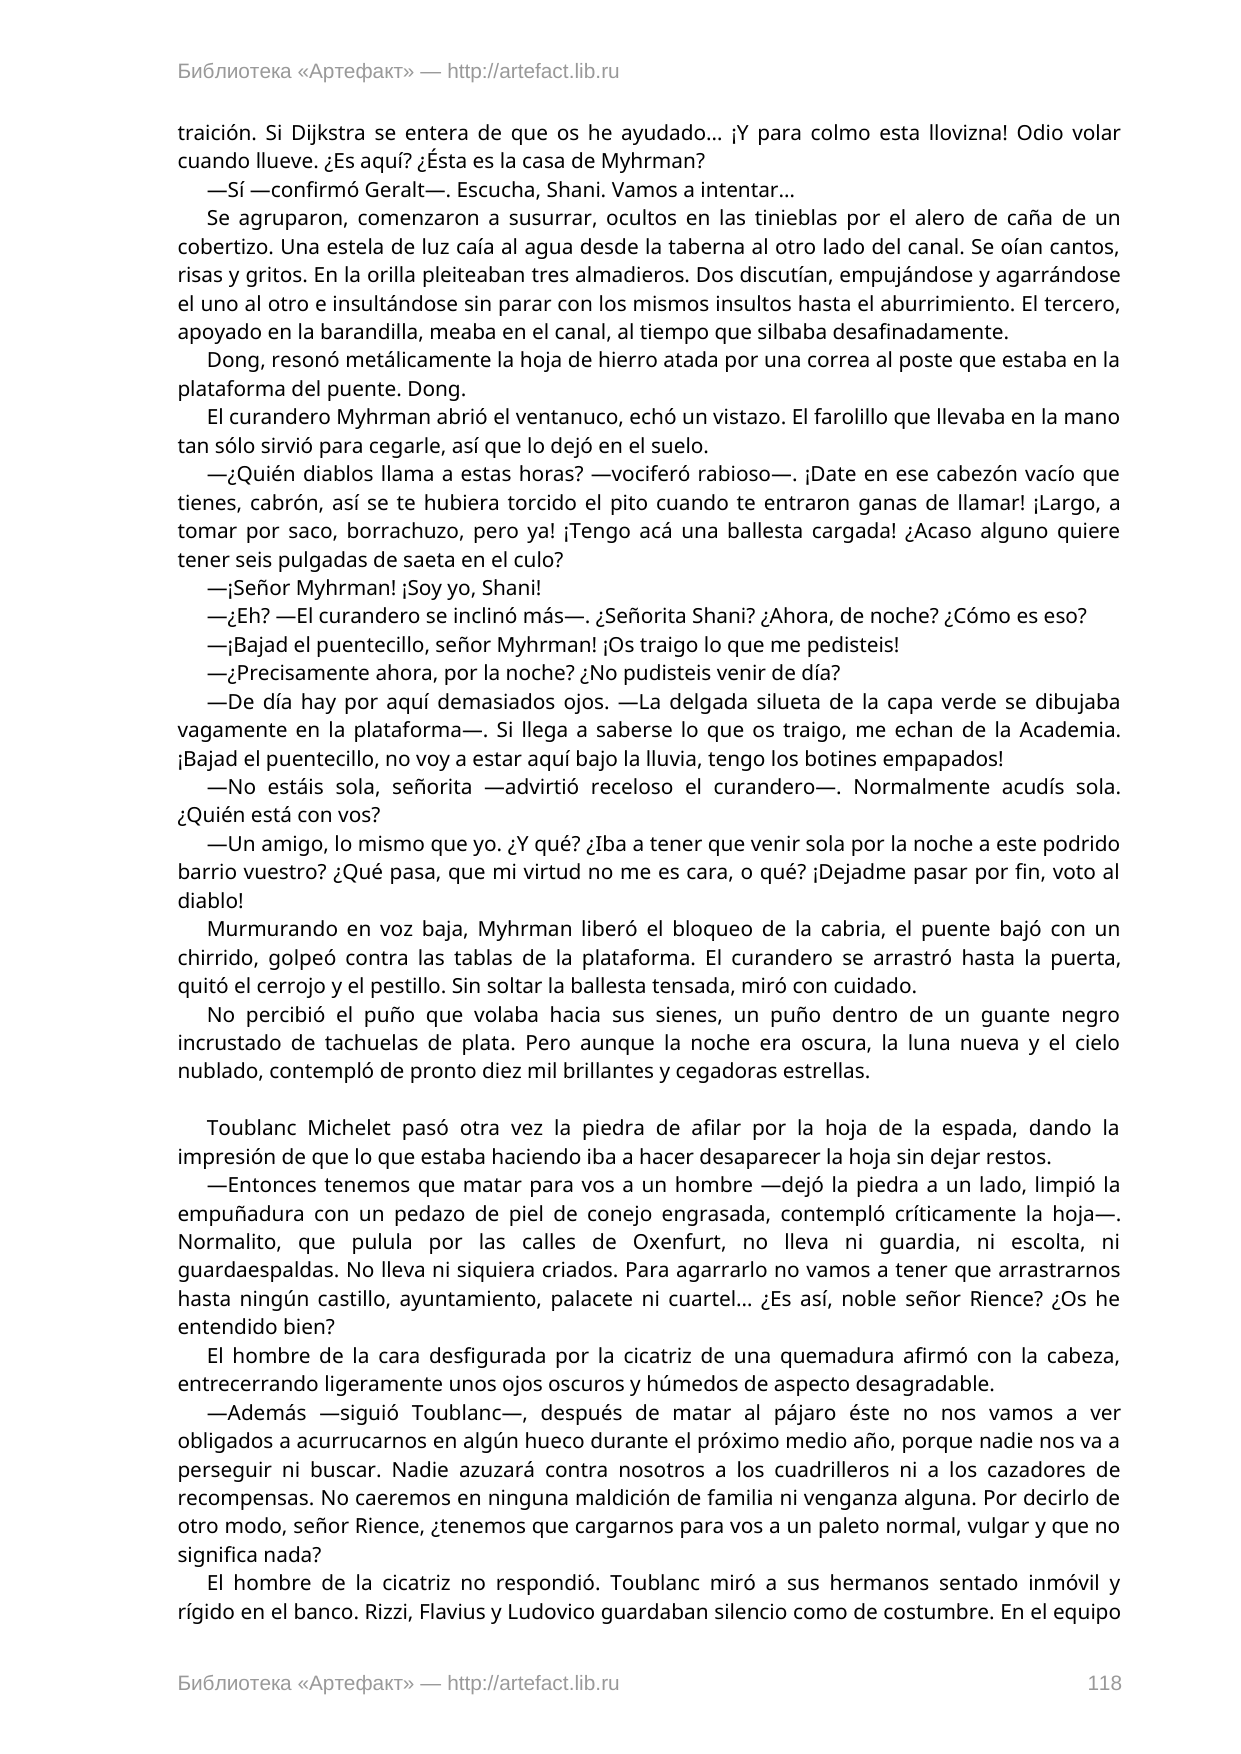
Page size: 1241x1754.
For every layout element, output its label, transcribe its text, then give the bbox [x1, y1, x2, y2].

text Dong, resonó metálicamente la hoja de hierro atada por una correa al poste que estaba en la plataforma del puente. Dong. [177, 346, 1122, 402]
text —Además —siguió Toublanc—, después de matar al pájaro éste no nos vamos a ver obligados a acurrucarnos en algún hueco durante el próximo medio año, porque nadie nos va a perseguir ni buscar. Nadie azuzará contra nosotros a los cuadrilleros ni a los cazadores de recompensas. No caeremos en ninguna maldición de familia ni venganza alguna. Por decirlo de otro modo, señor Rience, ¿tenemos que cargarnos para vos a un paleto normal, vulgar y que no significa nada? [177, 1398, 1122, 1568]
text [177, 1568, 1122, 1625]
text —¿Eh? —El curandero se inclinó más—. ¿Señorita Shani? ¿Ahora, de noche? ¿Cómo es eso? [177, 602, 1122, 630]
text Se agruparon, comenzaron a susurrar, ocultos en las tinieblas por el alero de caña de un cobertizo. Una estela de luz caía al agua desde la taberna al otro lado del canal. Se oían cantos, risas y gritos. En la orilla pleiteaban tres almadieros. Dos discutían, empujándose y agarrándose el uno al otro e insultándose sin parar con los mismos insultos hasta el aburrimiento. El tercero, apoyado en la barandilla, meaba en el canal, al tiempo que silbaba desafinadamente. [177, 203, 1122, 346]
text No percibió el puño que volaba hacia sus sienes, un puño dentro de un guante negro incrustado de tachuelas de plata. Pero aunque la noche era oscura, la luna nueva y el cielo nublado, contempló de pronto diez mil brillantes y cegadoras estrellas. [177, 1000, 1122, 1085]
text —No estáis sola, señorita —advirtió receloso el curandero—. Normalmente acudís sola. ¿Quién está con vos? [177, 772, 1122, 829]
text —Entonces tenemos que matar para vos a un hombre —dejó la piedra a un lado, limpió la empuñadura con un pedazo de piel de conejo engrasada, contempló críticamente la hoja—. Normalito, que pulula por las calles de Oxenfurt, no lleva ni guardia, ni escolta, ni guardaespaldas. No lleva ni siquiera criados. Para agarrarlo no vamos a tener que arrastrarnos hasta ningún castillo, ayuntamiento, palacete ni cuartel… ¿Es así, noble señor Rience? ¿Os he entendido bien? [177, 1170, 1122, 1341]
text —De día hay por aquí demasiados ojos. —La delgada silueta de la capa verde se dibujaba vagamente en la plataforma—. Si llega a saberse lo que os traigo, me echan de la Academia. ¡Bajad el puentecillo, no voy a estar aquí bajo la lluvia, tengo los botines empapados! [177, 687, 1122, 772]
text El curandero Myhrman abrió el ventanuco, echó un vistazo. El farolillo que llevaba en la mano tan sólo sirvió para cegarle, así que lo dejó en el suelo. [177, 402, 1122, 459]
text Murmurando en voz baja, Myhrman liberó el bloqueo de la cabria, el puente bajó con un chirrido, golpeó contra las tablas de la plataforma. El curandero se arrastró hasta la puerta, quitó el cerrojo y el pestillo. Sin soltar la ballesta tensada, miró con cuidado. [177, 914, 1122, 1000]
text —¡Bajad el puentecillo, señor Myhrman! ¡Os traigo lo que me pedisteis! [177, 630, 1122, 658]
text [177, 118, 1122, 175]
text —¿Precisamente ahora, por la noche? ¿No pudisteis venir de día? [177, 658, 1122, 687]
text El hombre de la cara desfigurada por la cicatriz de una quemadura afirmó con la cabeza, entrecerrando ligeramente unos ojos oscuros y húmedos de aspecto desagradable. [177, 1341, 1122, 1398]
text —Un amigo, lo mismo que yo. ¿Y qué? ¿Iba a tener que venir sola por la noche a este podrido barrio vuestro? ¿Qué pasa, que mi virtud no me es cara, o qué? ¡Dejadme pasar por fin, voto al diablo! [177, 829, 1122, 914]
text —¡Señor Myhrman! ¡Soy yo, Shani! [177, 573, 1122, 602]
text Toublanc Michelet pasó otra vez la piedra de afilar por la hoja de la espada, dando la impresión de que lo que estaba haciendo iba a hacer desaparecer la hoja sin dejar restos. [177, 1113, 1122, 1170]
text —¿Quién diablos llama a estas horas? —vociferó rabioso—. ¡Date en ese cabezón vacío que tienes, cabrón, así se te hubiera torcido el pito cuando te entraron ganas de llamar! ¡Largo, a tomar por saco, borrachuzo, pero ya! ¡Tengo acá una ballesta cargada! ¿Acaso alguno quiere tener seis pulgadas de saeta en el culo? [177, 459, 1122, 573]
text —Sí —confirmó Geralt—. Escucha, Shani. Vamos a intentar… [177, 175, 1122, 203]
